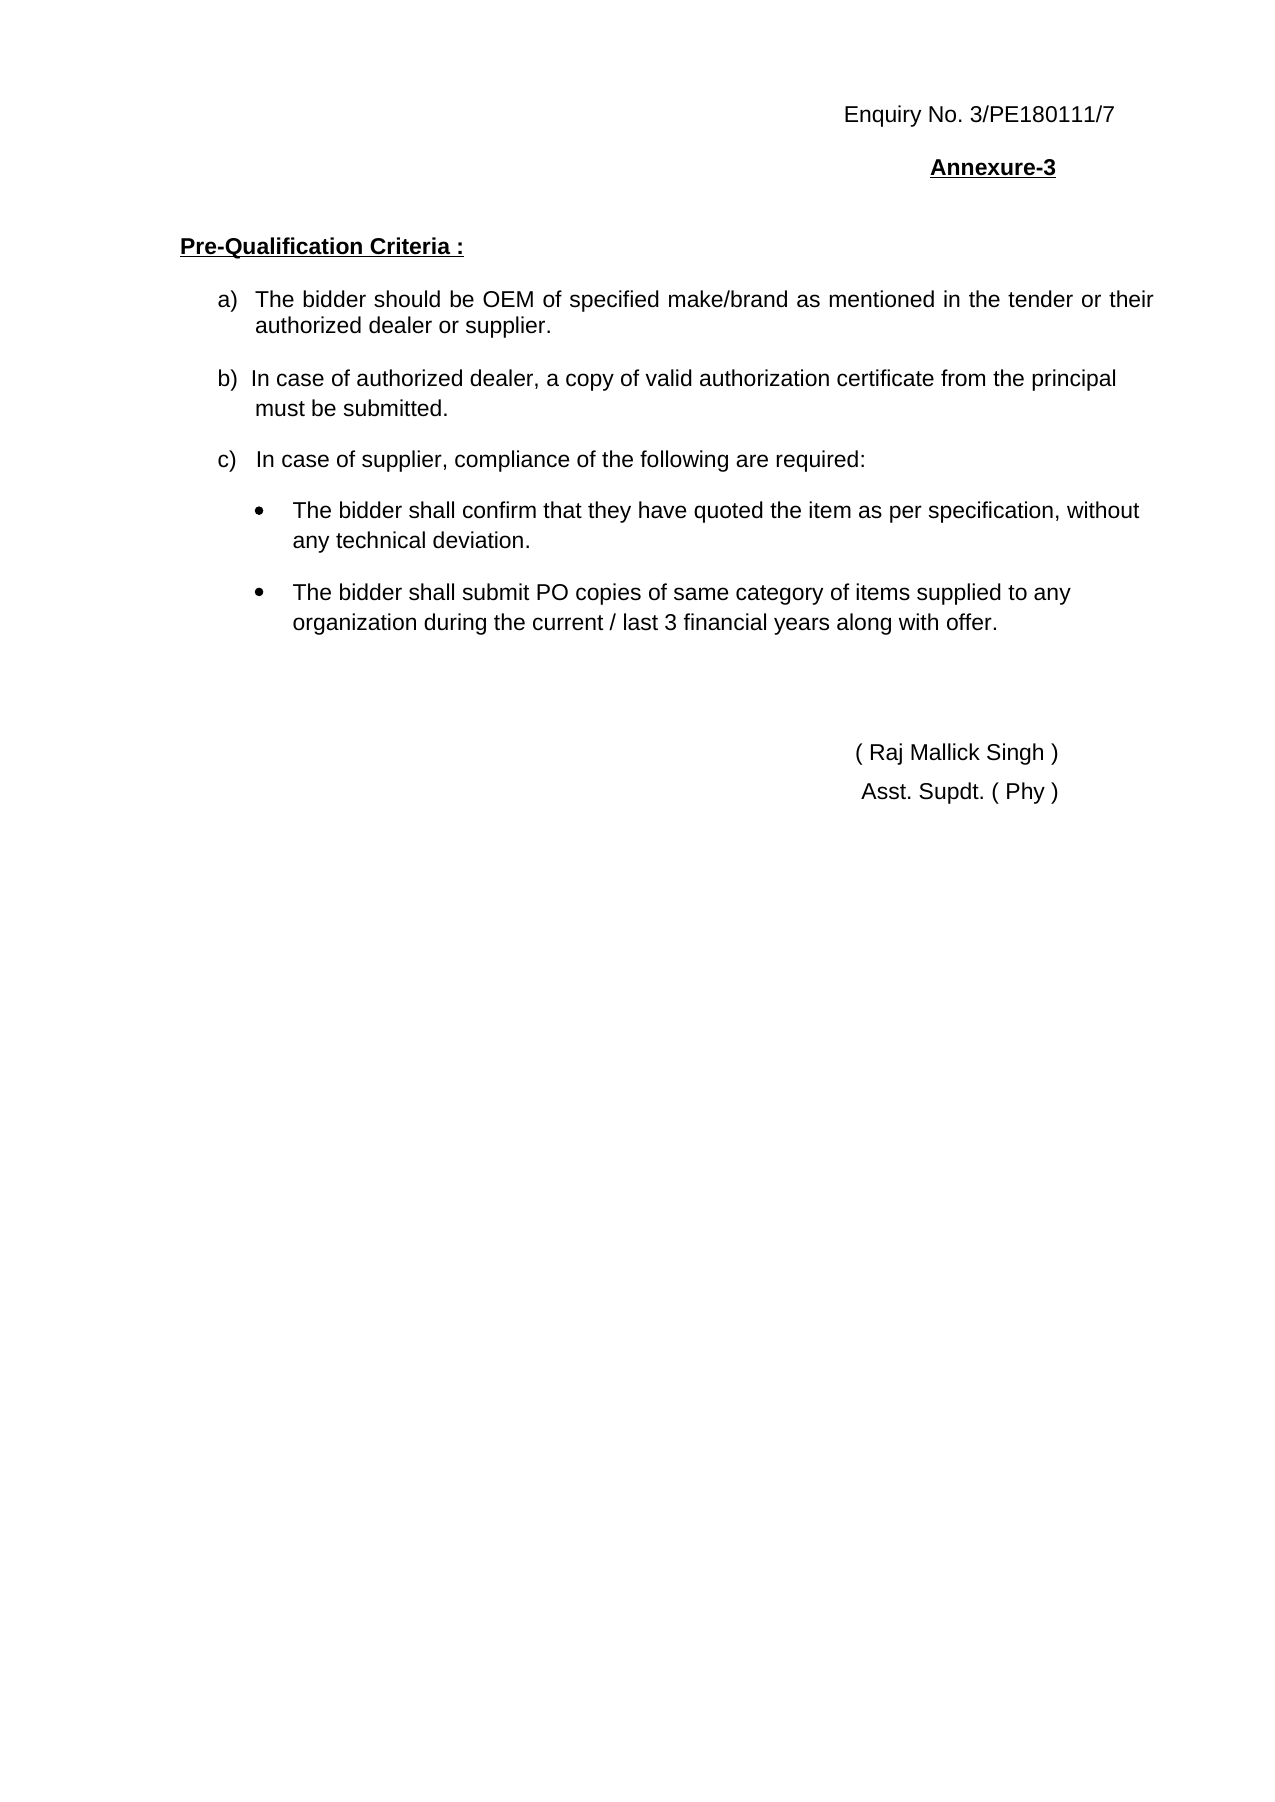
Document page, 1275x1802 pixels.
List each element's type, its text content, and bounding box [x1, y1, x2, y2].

text b) In case of authorized dealer, a copy of valid authorization certificate from the principal must be submitted. [217, 365, 1155, 421]
text Asst. Supdt. ( Phy ) [180, 778, 1155, 804]
text ( Raj Mallick Singh ) [180, 739, 1155, 765]
text c) In case of supplier, compliance of the following are required: [217, 446, 1155, 472]
text Pre-Qualification Criteria : [180, 233, 1155, 259]
text Annexure-3 [855, 154, 1155, 180]
list The bidder shall confirm that they have quoted the item as per specification, without any technical deviation. [255, 497, 1155, 554]
list The bidder should be OEM of specified make/brand as mentioned in the tender or their authorized dealer or supplier. [217, 286, 1155, 338]
list The bidder shall submit PO copies of same category of items supplied to any organization during the current / last 3 financial years along with offer. [255, 578, 1155, 635]
text Enquiry No. 3/PE180111/7 [180, 101, 1155, 128]
